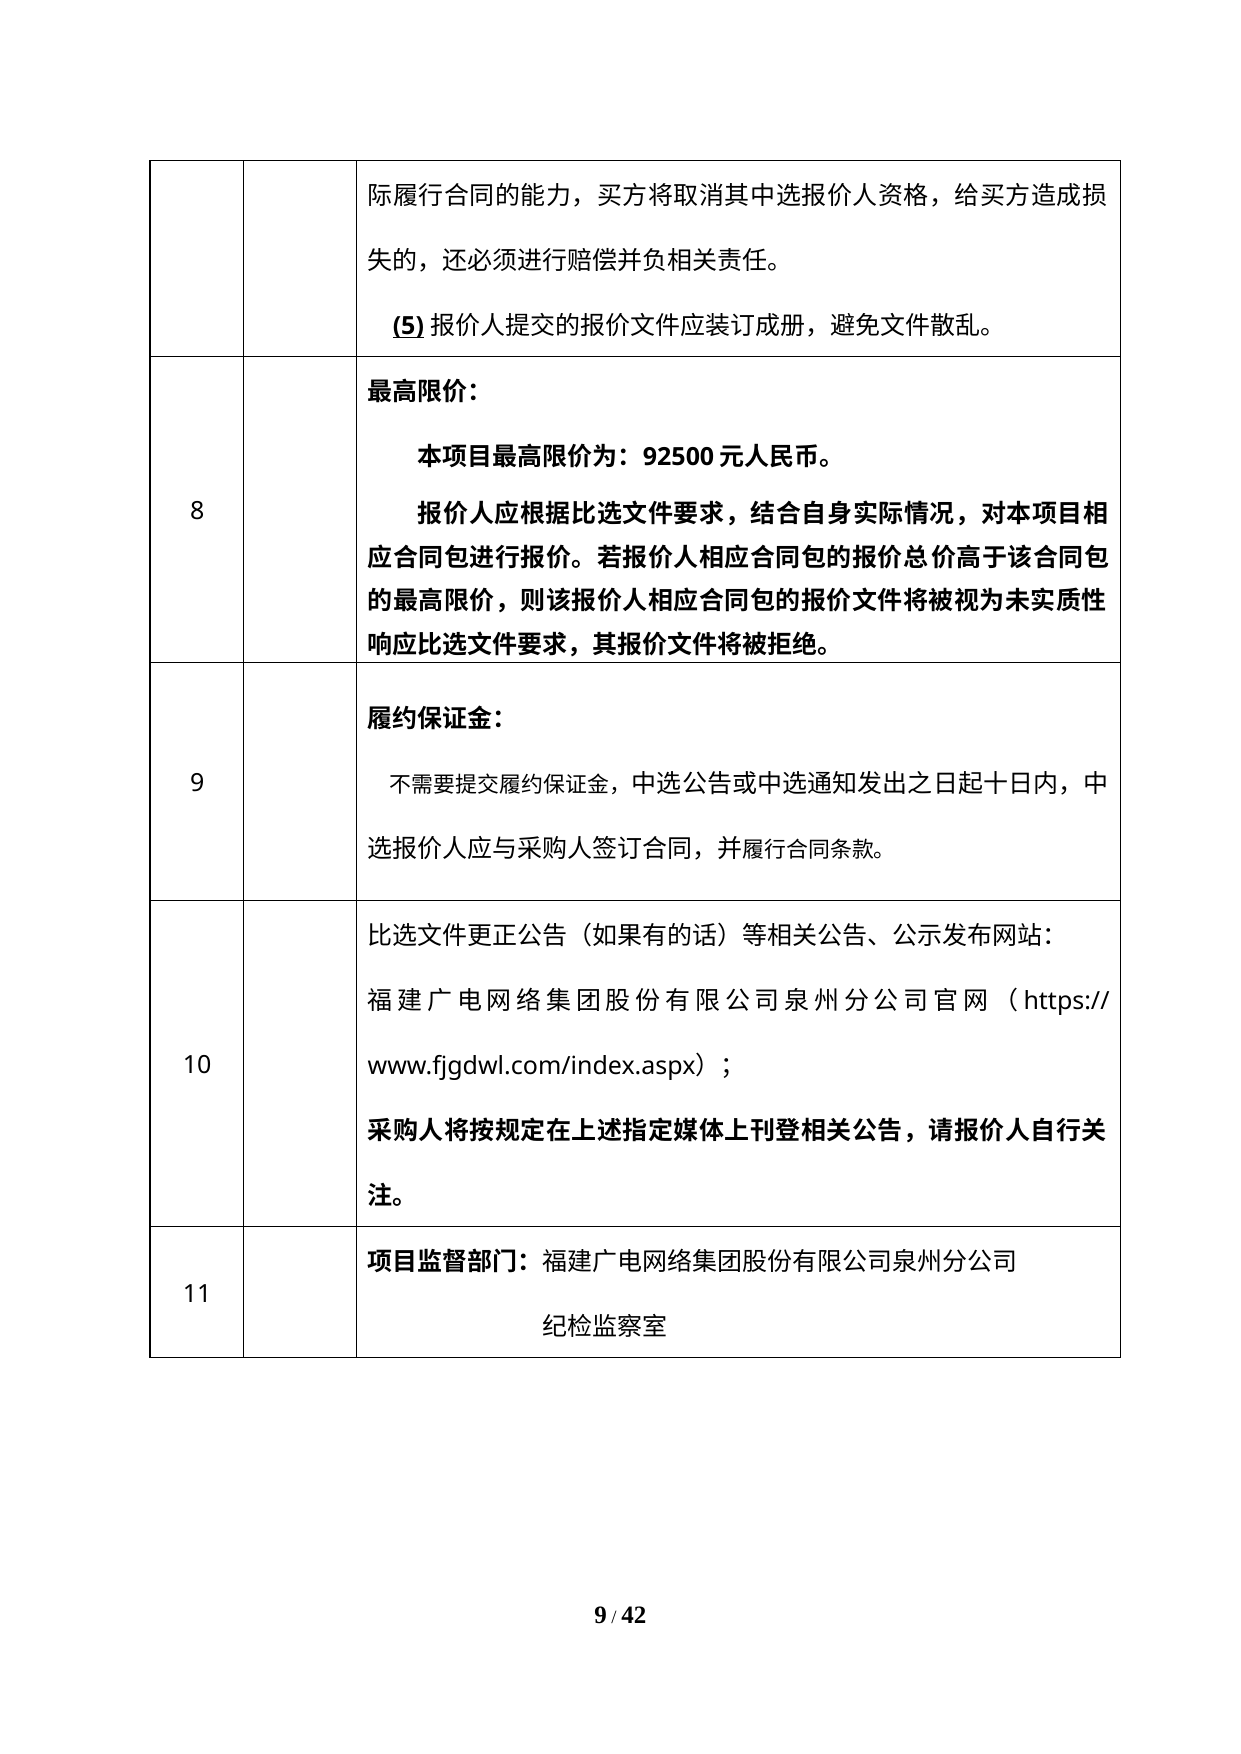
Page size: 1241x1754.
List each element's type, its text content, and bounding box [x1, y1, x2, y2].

table_cell 履约保证金： 不需要提交履约保证金，中选公告或中选通知发出之日起十日内，中选报价人应与采购人签订合同，并履行合同条款。 [357, 663, 1120, 900]
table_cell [357, 161, 1120, 356]
table_cell 7 [151, 161, 243, 356]
table_cell 最高限价： 本项目最高限价为：92500元人民币。 报价人应根据比选文件要求，结合自身实际情况，对本项目相应合同包进行报价。若报价人相应合同包的报价总价高于该合同包的最高限价，则该报价人相应合同包的报价文件将被视为未实质性响应比选文件要求，其报价文件将被拒绝。 [357, 357, 1120, 662]
table_cell [244, 1227, 356, 1357]
table_cell 9 [151, 663, 243, 900]
table_cell 10 [151, 901, 243, 1226]
table_cell [244, 663, 356, 900]
table_cell 项目监督部门：福建广电网络集团股份有限公司泉州分公司 纪检监察室 [357, 1227, 1120, 1357]
table_cell 比选文件更正公告（如果有的话）等相关公告、公示发布网站： 福建广电网络集团股份有限公司泉州分公司官网（https://www.fjgdwl.com/index.aspx）； 采购人将按规定在上述指定媒体上刊登相关公告，请报价人自行关注。 [357, 901, 1120, 1226]
table_cell [244, 901, 356, 1226]
table_cell [244, 161, 356, 356]
table_cell [244, 357, 356, 662]
table_cell 11 [151, 1227, 243, 1357]
table_cell 8 [151, 357, 243, 662]
